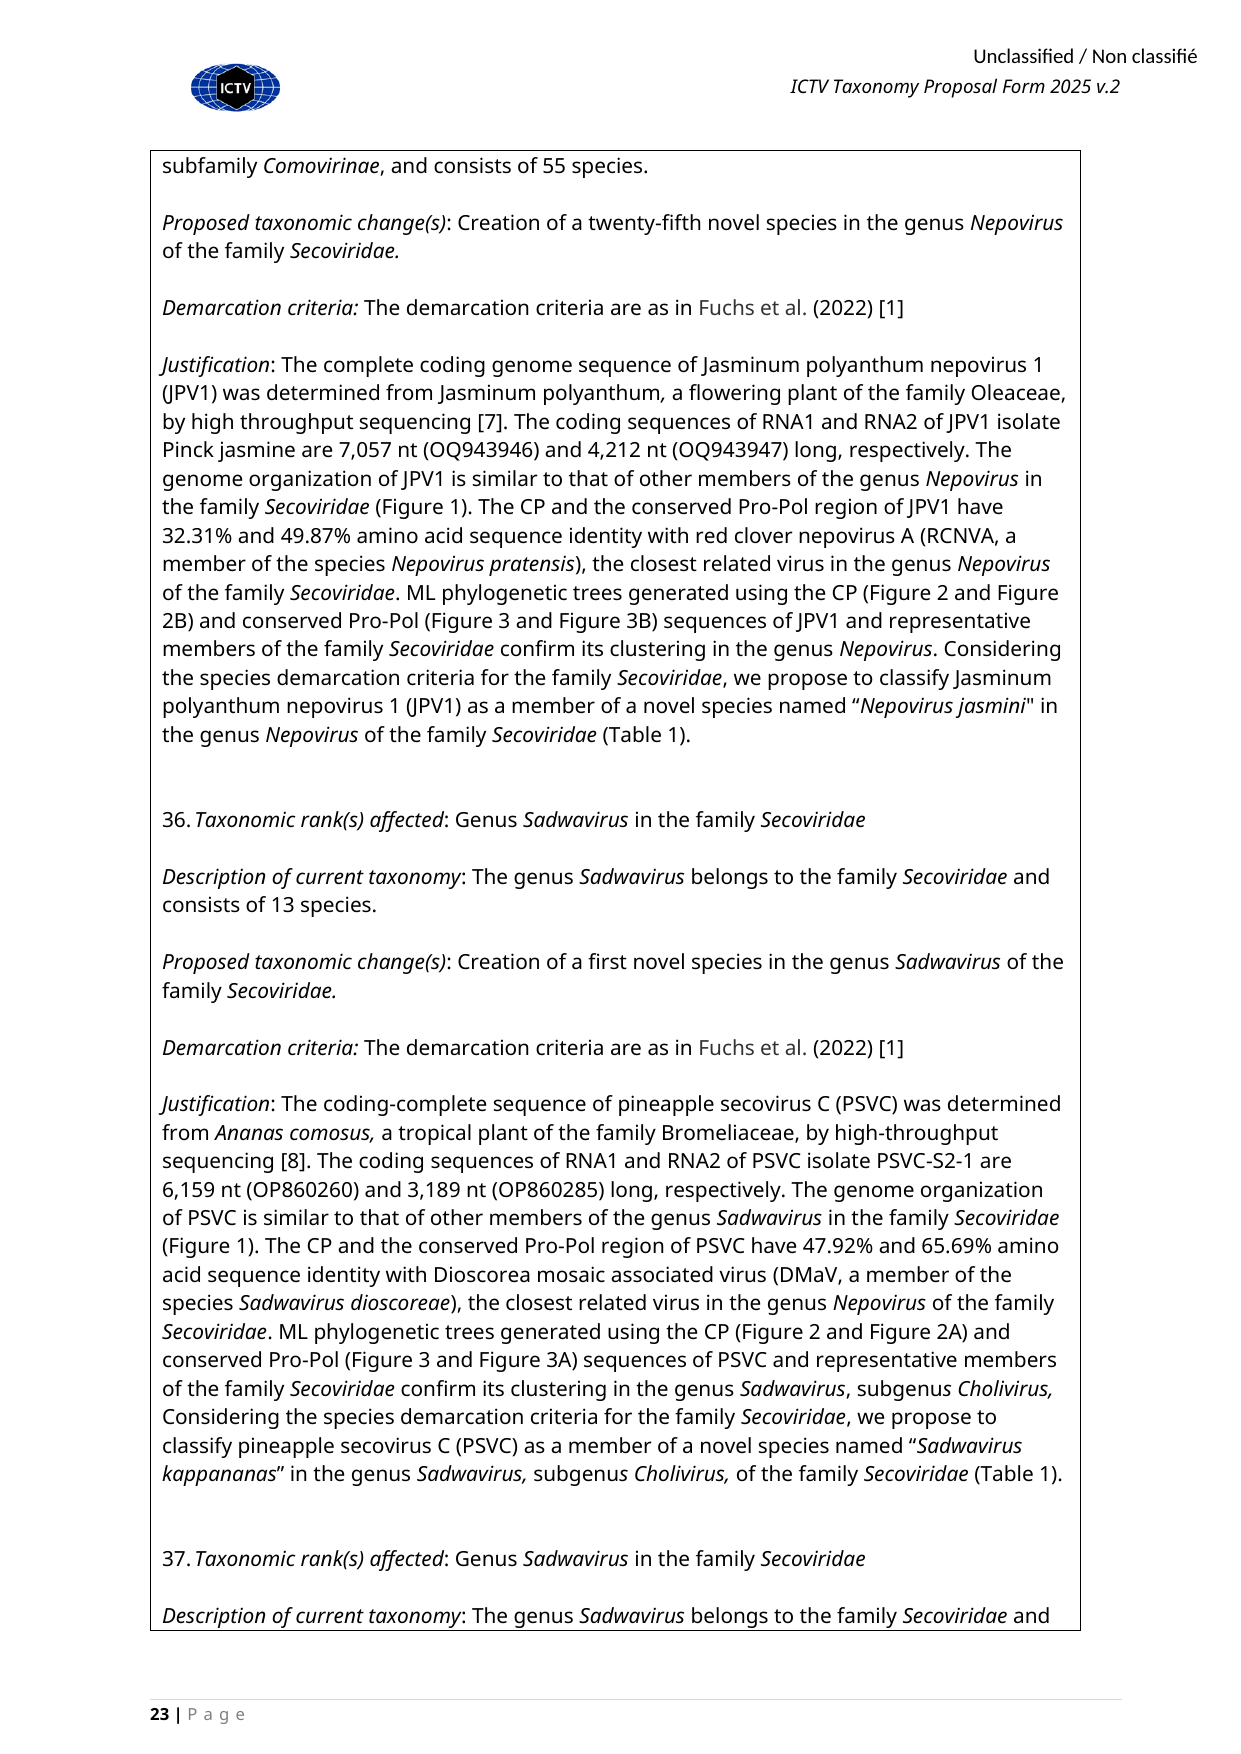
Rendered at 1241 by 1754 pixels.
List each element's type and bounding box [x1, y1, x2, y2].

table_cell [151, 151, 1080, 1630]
picture [190, 56, 282, 113]
